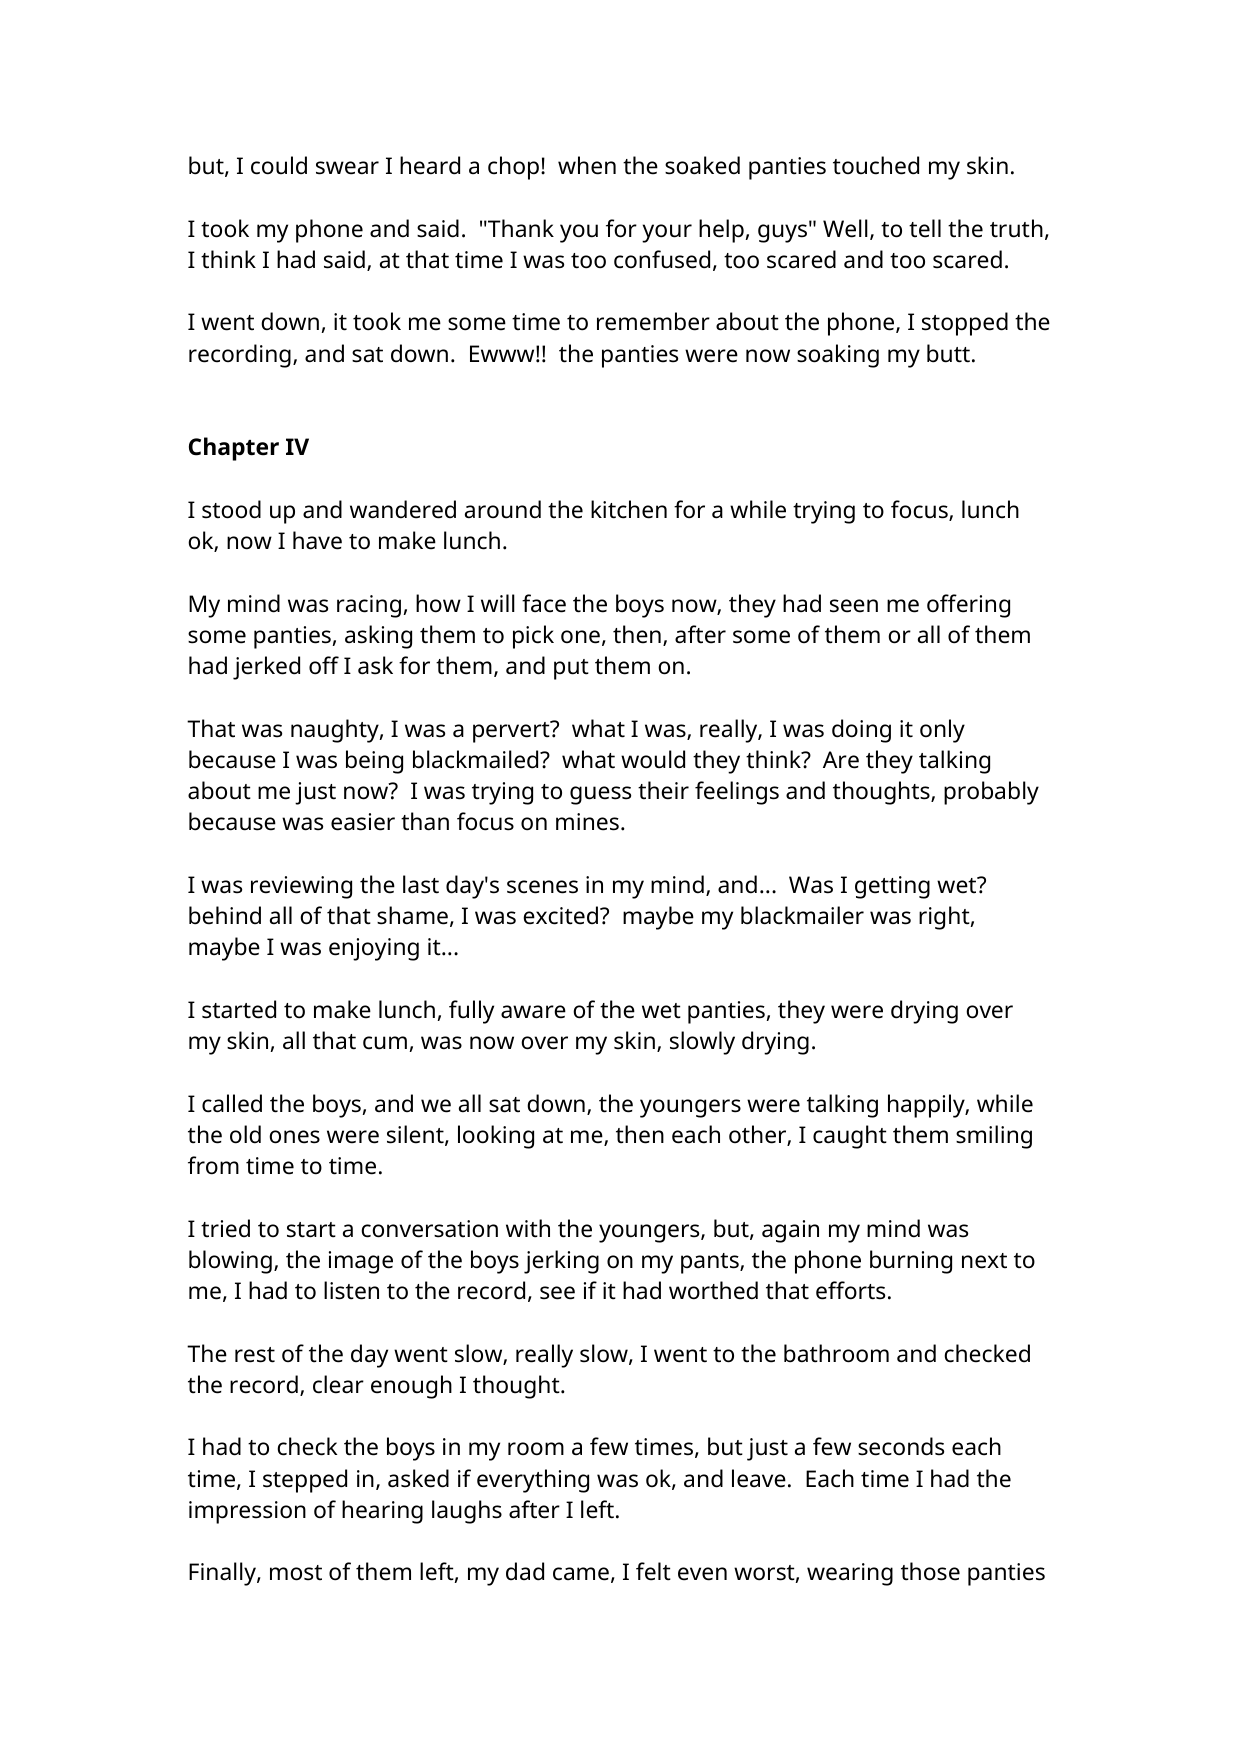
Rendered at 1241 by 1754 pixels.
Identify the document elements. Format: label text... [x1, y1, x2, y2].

text I stood up and wandered around the kitchen for a while trying to focus, lunch ok, now I have to make lunch. [187, 494, 1053, 556]
text My mind was racing, how I will face the boys now, they had seen me offering some panties, asking them to pick one, then, after some of them or all of them had jerked off I ask for them, and put them on. [187, 587, 1053, 681]
text I called the boys, and we all sat down, the youngers were talking happily, while the old ones were silent, looking at me, then each other, I caught them smiling from time to time. [187, 1087, 1053, 1181]
text Chapter IV [187, 431, 1053, 462]
text That was naughty, I was a pervert? what I was, really, I was doing it only because I was being blackmailed? what would they think? Are they talking about me just now? I was trying to guess their feelings and thoughts, probably because was easier than focus on mines. [187, 712, 1053, 837]
text The rest of the day went slow, really slow, I went to the bathroom and checked the record, clear enough I thought. [187, 1337, 1053, 1400]
text I was reviewing the last day's scenes in my mind, and... Was I getting wet? behind all of that shame, I was excited? maybe my blackmailer was right, maybe I was enjoying it... [187, 869, 1053, 962]
text I went down, it took me some time to remember about the phone, I stopped the recording, and sat down. Ewww!! the panties were now soaking my butt. [187, 306, 1053, 369]
text I took my phone and said. "Thank you for your help, guys" Well, to tell the truth, I think I had said, at that time I was too confused, too scared and too scared. [187, 212, 1053, 275]
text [187, 1556, 1053, 1587]
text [187, 150, 1053, 181]
text I started to make lunch, fully aware of the wet panties, they were drying over my skin, all that cum, was now over my skin, slowly drying. [187, 994, 1053, 1056]
text I had to check the boys in my room a few times, but just a few seconds each time, I stepped in, asked if everything was ok, and leave. Each time I had the impression of hearing laughs after I left. [187, 1431, 1053, 1525]
text I tried to start a conversation with the youngers, but, again my mind was blowing, the image of the boys jerking on my pants, the phone burning next to me, I had to listen to the record, see if it had worthed that efforts. [187, 1212, 1053, 1306]
